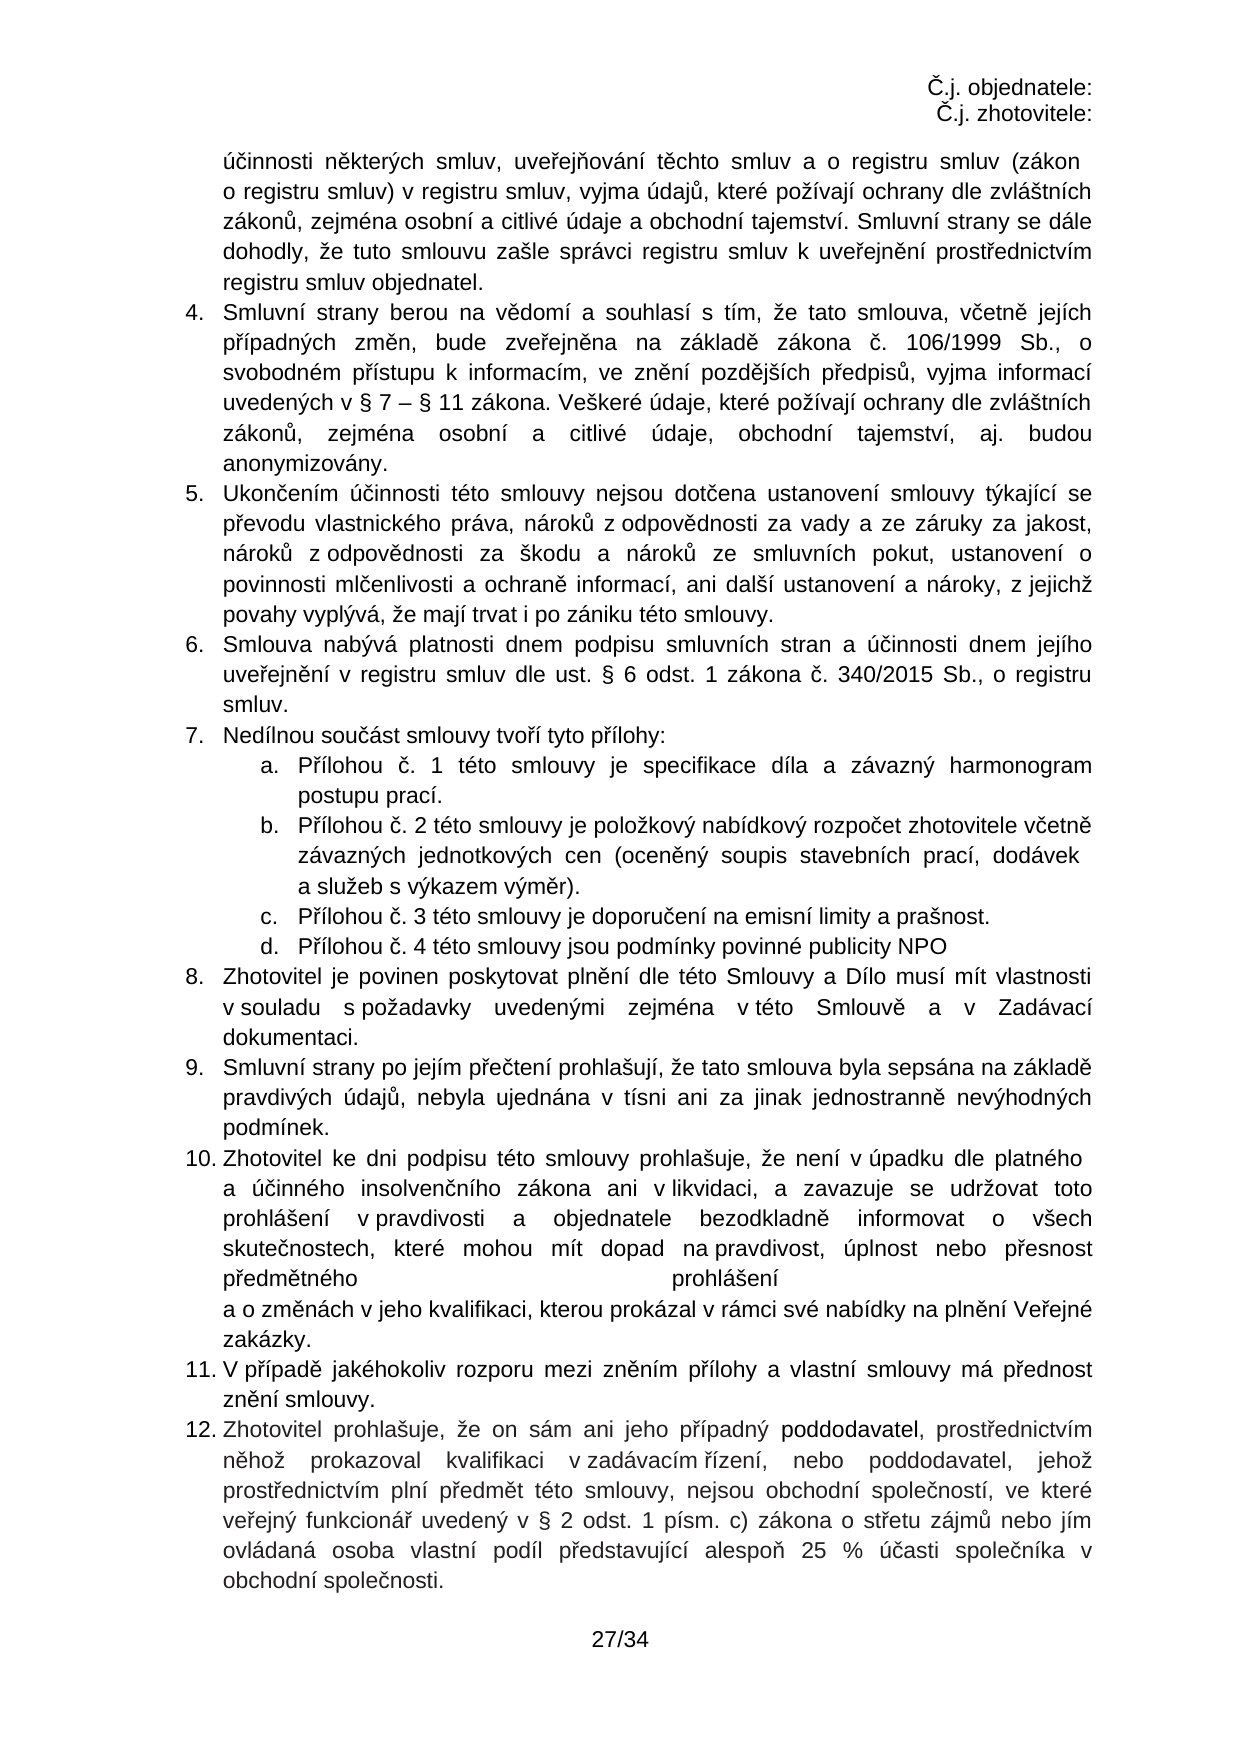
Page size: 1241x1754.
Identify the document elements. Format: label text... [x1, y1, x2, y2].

list Ukončením účinnosti této smlouvy nejsou dotčena ustanovení smlouvy týkající se převodu vlastnického práva, nároků z odpovědnosti za vady a ze záruky za jakost, nároků z odpovědnosti za škodu a nároků ze smluvních pokut, ustanovení o povinnosti mlčenlivosti a ochraně informací, ani další ustanovení a nároky, z jejichž povahy vyplývá, že mají trvat i po zániku této smlouvy. [185, 480, 1093, 627]
list Zhotovitel je povinen poskytovat plnění dle této Smlouvy a Dílo musí mít vlastnosti v souladu s požadavky uvedenými zejména v této Smlouvě a v Zadávací dokumentaci. [185, 963, 1093, 1050]
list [185, 148, 1093, 295]
list Nedílnou součást smlouvy tvoří tyto přílohy: [185, 722, 1093, 748]
list Přílohou č. 4 této smlouvy jsou podmínky povinné publicity NPO [260, 933, 1093, 959]
list Přílohou č. 2 této smlouvy je položkový nabídkový rozpočet zhotovitele včetně závazných jednotkových cen (oceněný soupis stavebních prací, dodávek a služeb s výkazem výměr). [260, 812, 1093, 899]
list Přílohou č. 1 této smlouvy je specifikace díla a závazný harmonogram postupu prací. [260, 752, 1093, 808]
list V případě jakéhokoliv rozporu mezi zněním přílohy a vlastní smlouvy má přednost znění smlouvy. [185, 1356, 1093, 1412]
list Přílohou č. 3 této smlouvy je doporučení na emisní limity a prašnost. [260, 903, 1093, 929]
list Zhotovitel prohlašuje, že on sám ani jeho případný poddodavatel, prostřednictvím něhož prokazoval kvalifikaci v zadávacím řízení, nebo poddodavatel, jehož prostřednictvím plní předmět této smlouvy, nejsou obchodní společností, ve které veřejný funkcionář uvedený v § 2 odst. 1 písm. c) zákona o střetu zájmů nebo jím ovládaná osoba vlastní podíl představující alespoň 25 % účasti společníka v obchodní společnosti. [185, 1416, 1093, 1594]
list Smlouva nabývá platnosti dnem podpisu smluvních stran a účinnosti dnem jejího uveřejnění v registru smluv dle ust. § 6 odst. 1 zákona č. 340/2015 Sb., o registru smluv. [185, 631, 1093, 718]
list Zhotovitel ke dni podpisu této smlouvy prohlašuje, že není v úpadku dle platného a účinného insolvenčního zákona ani v likvidaci, a zavazuje se udržovat toto prohlášení v pravdivosti a objednatele bezodkladně informovat o všech skutečnostech, které mohou mít dopad na pravdivost, úplnost nebo přesnost předmětného prohlášení a o změnách v jeho kvalifikaci, kterou prokázal v rámci své nabídky na plnění Veřejné zakázky. [185, 1144, 1093, 1352]
list Smluvní strany po jejím přečtení prohlašují, že tato smlouva byla sepsána na základě pravdivých údajů, nebyla ujednána v tísni ani za jinak jednostranně nevýhodných podmínek. [185, 1054, 1093, 1141]
list Smluvní strany berou na vědomí a souhlasí s tím, že tato smlouva, včetně jejích případných změn, bude zveřejněna na základě zákona č. 106/1999 Sb., o svobodném přístupu k informacím, ve znění pozdějších předpisů, vyjma informací uvedených v § 7 – § 11 zákona. Veškeré údaje, které požívají ochrany dle zvláštních zákonů, zejména osobní a citlivé údaje, obchodní tajemství, aj. budou anonymizovány. [185, 299, 1093, 476]
